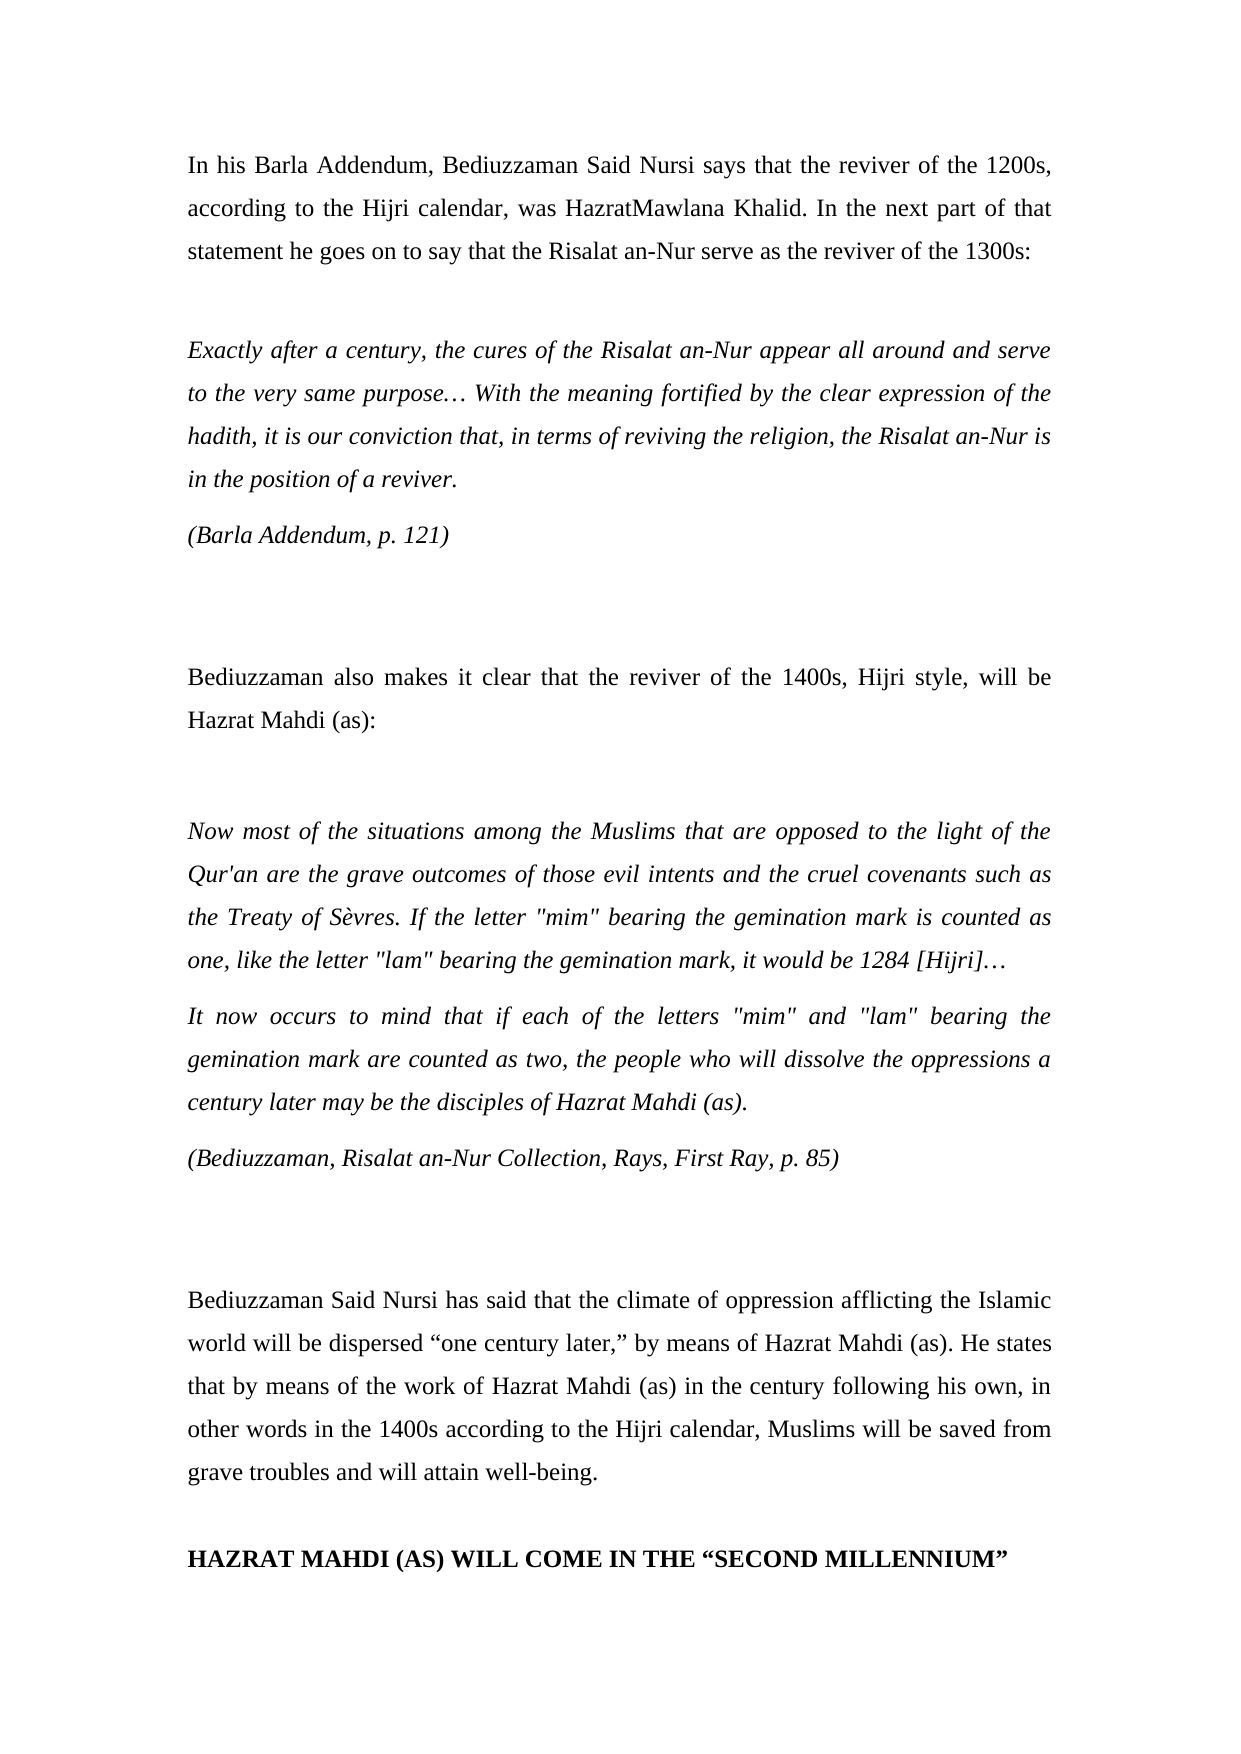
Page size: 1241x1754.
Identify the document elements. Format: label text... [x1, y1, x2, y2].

text (Bediuzzaman, Risalat an-Nur Collection, Rays, First Ray, p. 85) [187, 1143, 1053, 1172]
text In his Barla Addendum, Bediuzzaman Said Nursi says that the reviver of the 1200s, according to the Hijri calendar, was HazratMawlana Khalid. In the next part of that statement he goes on to say that the Risalat an-Nur serve as the reviver of the 1300s: [187, 150, 1053, 265]
text Bediuzzaman also makes it clear that the reviver of the 1400s, Hijri style, will be Hazrat Mahdi (as): [187, 662, 1053, 734]
text Bediuzzaman Said Nursi has said that the climate of oppression afflicting the Islamic world will be dispersed “one century later,” by means of Hazrat Mahdi (as). He states that by means of the work of Hazrat Mahdi (as) in the century following his own, in other words in the 1400s according to the Hijri calendar, Muslims will be saved from grave troubles and will attain well-being. [187, 1285, 1053, 1486]
text (Barla Addendum, p. 121) [187, 520, 1053, 549]
text Now most of the situations among the Muslims that are opposed to the light of the Qur'an are the grave outcomes of those evil intents and the cruel covenants such as the Treaty of Sèvres. If the letter "mim" bearing the gemination mark is counted as one, like the letter "lam" bearing the gemination mark, it would be 1284 [Hijri]… [187, 816, 1053, 974]
text Exactly after a century, the cures of the Risalat an-Nur appear all around and serve to the very same purpose… With the meaning fortified by the clear expression of the hadith, it is our conviction that, in terms of reviving the religion, the Risalat an-Nur is in the position of a reviver. [187, 335, 1053, 493]
text HAZRAT MAHDI (AS) WILL COME IN THE “SECOND MILLENNIUM” [187, 1544, 1053, 1572]
text It now occurs to mind that if each of the letters "mim" and "lam" bearing the gemination mark are counted as two, the people who will dissolve the oppressions a century later may be the disciples of Hazrat Mahdi (as). [187, 1001, 1053, 1116]
